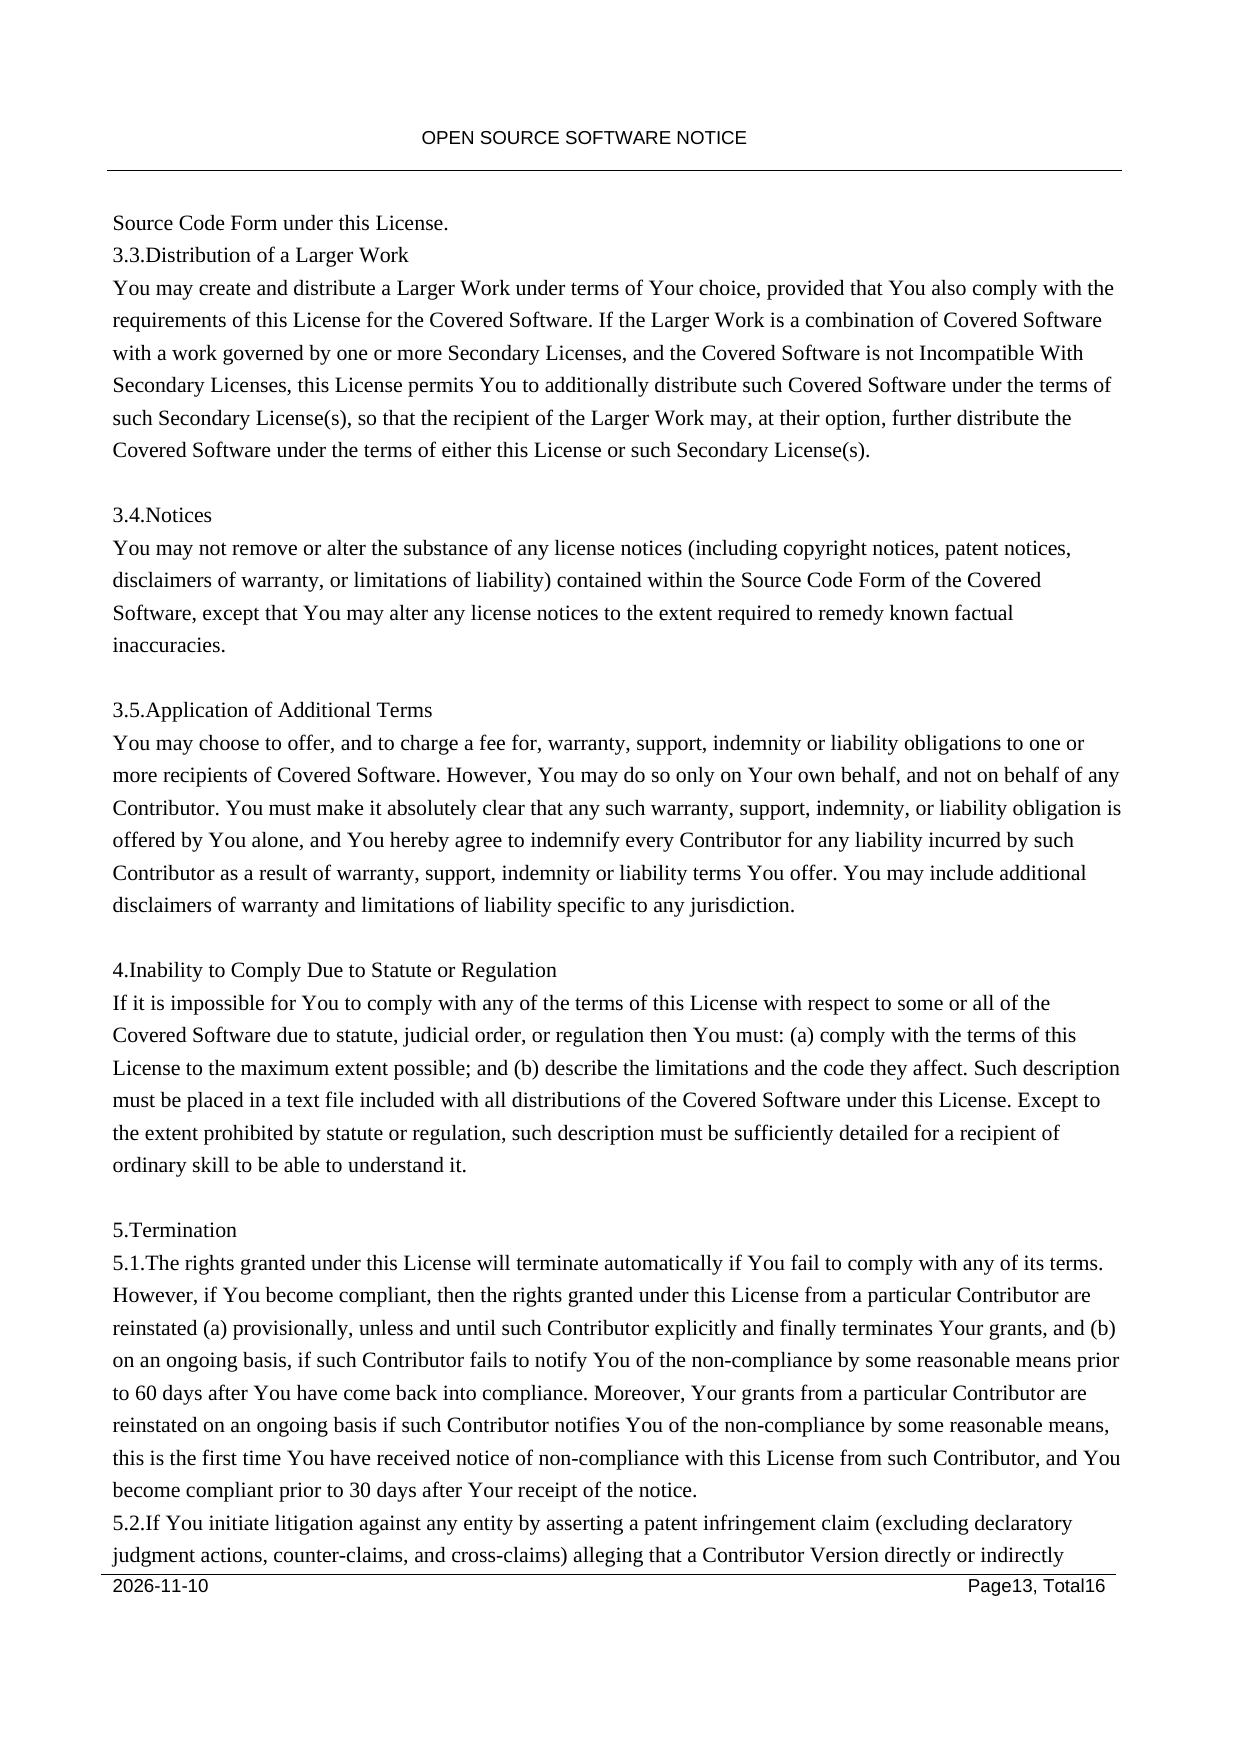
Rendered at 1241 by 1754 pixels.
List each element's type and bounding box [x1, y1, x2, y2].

text [112, 206, 1128, 1571]
